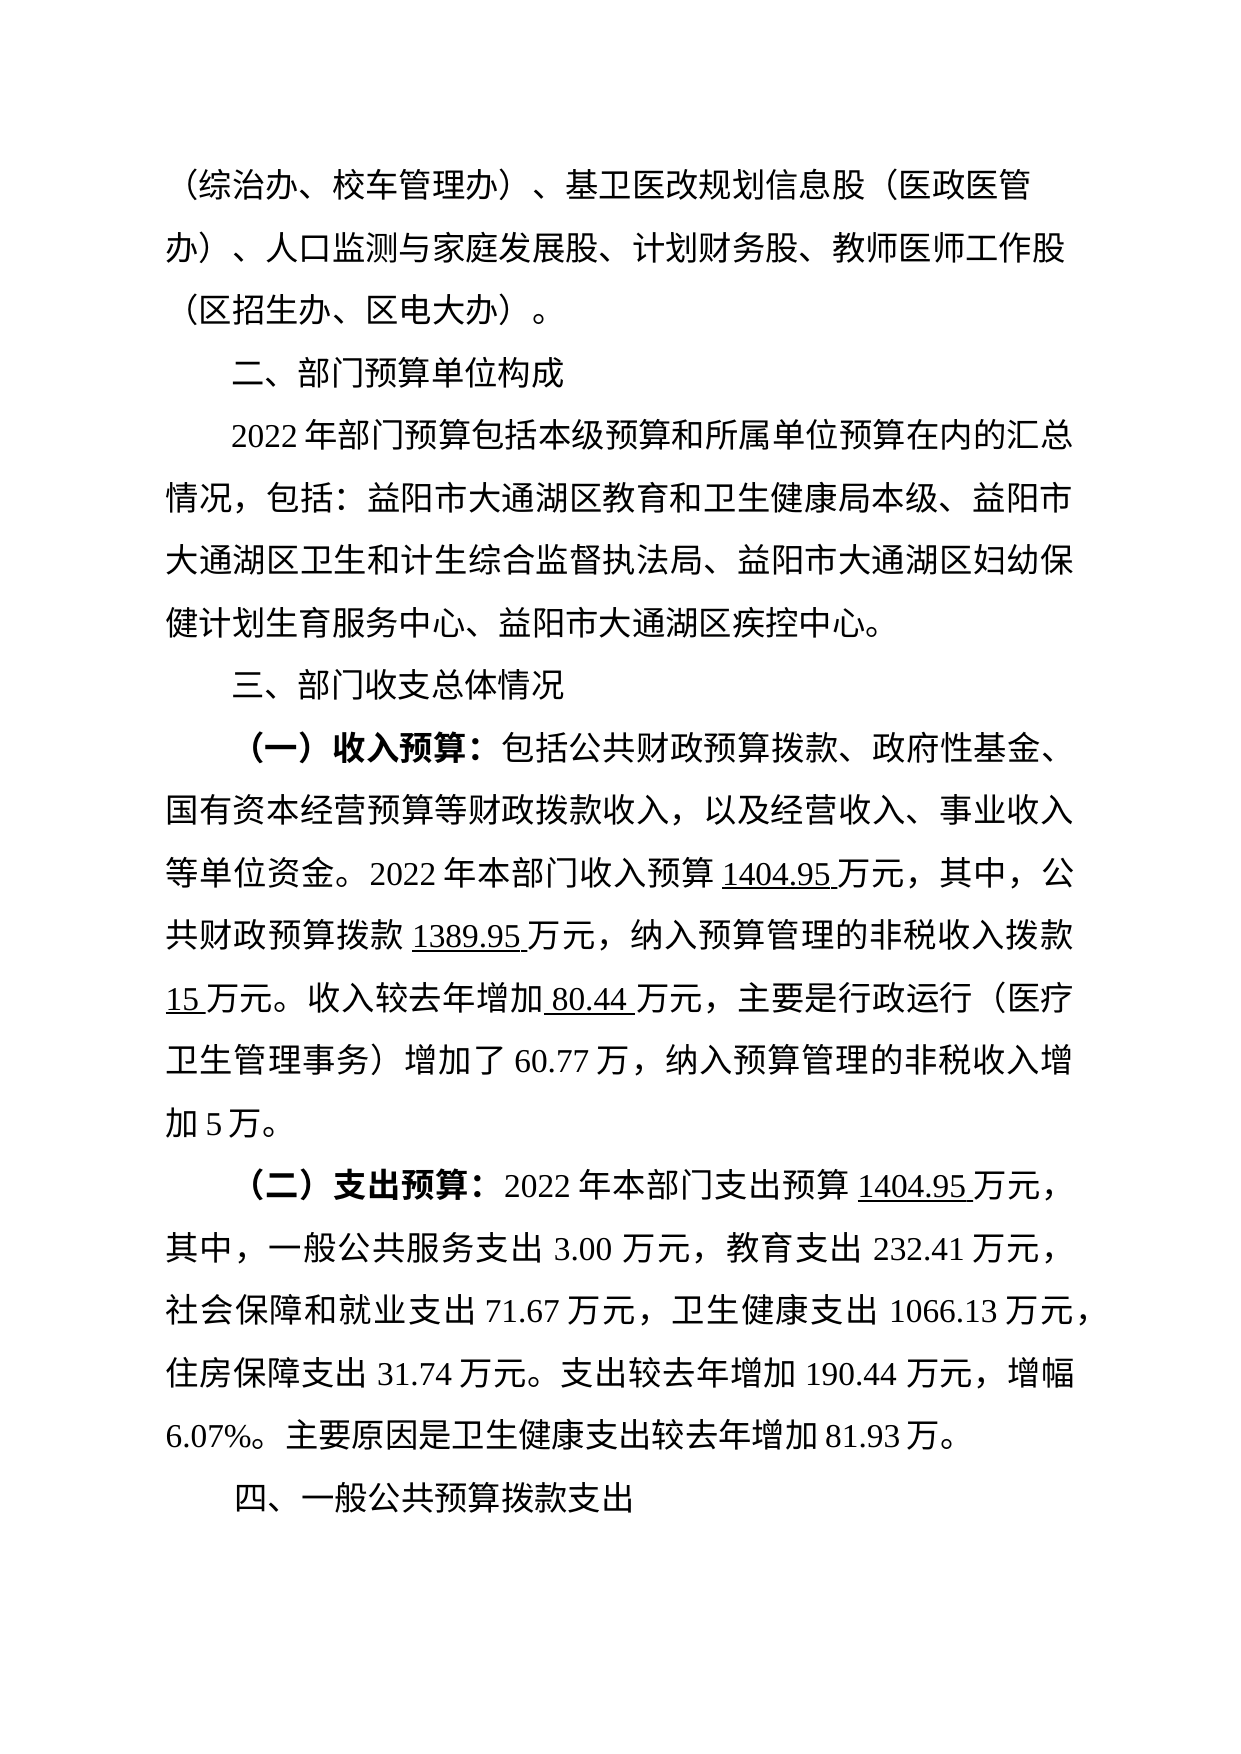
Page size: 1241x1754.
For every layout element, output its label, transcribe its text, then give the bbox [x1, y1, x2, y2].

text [165, 148, 1075, 335]
text 四、一般公共预算拨款支出 [165, 1460, 1075, 1523]
text （一）收入预算：包括公共财政预算拨款、政府性基金、国有资本经营预算等财政拨款收入，以及经营收入、事业收入等单位资金。2022年本部门收入预算1404.95万元，其中，公共财政预算拨款1389.95万元，纳入预算管理的非税收入拨款15万元。收入较去年增加 80.44 万元，主要是行政运行（医疗卫生管理事务）增加了60.77万，纳入预算管理的非税收入增加5万。 [165, 710, 1075, 1148]
text 二、部门预算单位构成 [165, 335, 1075, 398]
text 2022年部门预算包括本级预算和所属单位预算在内的汇总情况，包括：益阳市大通湖区教育和卫生健康局本级、益阳市大通湖区卫生和计生综合监督执法局、益阳市大通湖区妇幼保健计划生育服务中心、益阳市大通湖区疾控中心。 [165, 398, 1075, 648]
text （二）支出预算：2022年本部门支出预算1404.95万元，其中，一般公共服务支出 3.00 万元，教育支出 232.41万元，社会保障和就业支出71.67万元，卫生健康支出 1066.13万元，住房保障支出 31.74万元。支出较去年增加190.44 万元，增幅6.07%。主要原因是卫生健康支出较去年增加81.93万。 [165, 1148, 1075, 1460]
text 三、部门收支总体情况 [165, 648, 1075, 710]
